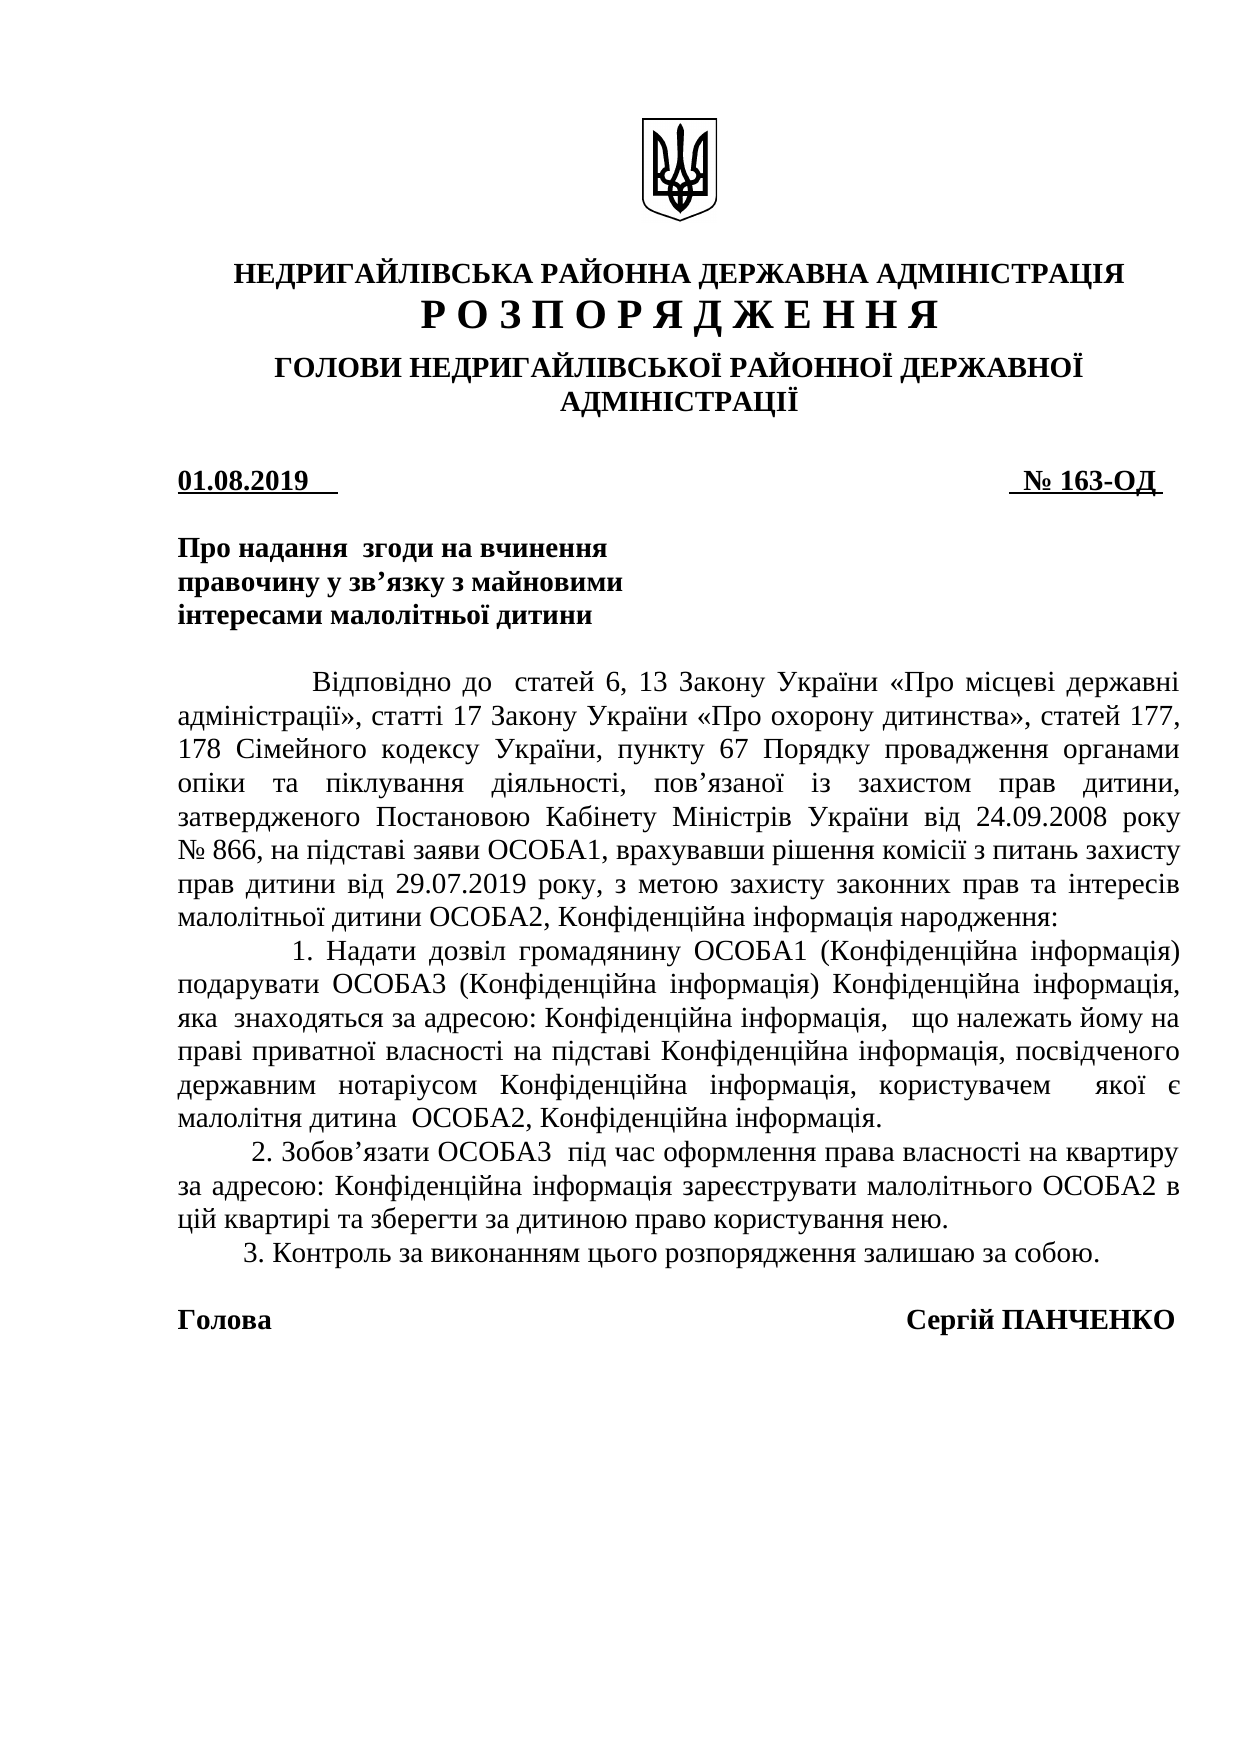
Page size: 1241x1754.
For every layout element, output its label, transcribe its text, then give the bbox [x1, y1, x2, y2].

text Голова Сергій ПАНЧЕНКО [177, 1302, 1181, 1335]
text Про надання згоди на вчинення [177, 530, 1181, 564]
text правочину у зв’язку з майновими [177, 564, 1181, 597]
text ГОЛОВИ НЕДРИГАЙЛІВСЬКОЇ РАЙОННОЇ ДЕРЖАВНОЇ АДМІНІСТРАЦІЇ [177, 350, 1181, 417]
text інтересами малолітньої дитини [177, 597, 1181, 631]
subtitle Відповідно до статей 6, 13 Закону України «Про місцеві державні адміністрації», статті 17 Закону України «Про охорону дитинства», статей 177, 178 Сімейного кодексу України, пункту 67 Порядку провадження органами опіки та піклування діяльності, пов’язаної із захистом прав дитини, затвердженого Постановою Кабінету Міністрів України від 24.09.2008 року № 866, на підставі заяви ОСОБА1, врахувавши рішення комісії з питань захисту прав дитини від 29.07.2019 року, з метою захисту законних прав та інтересів малолітньої дитини ОСОБА2, Конфіденційна інформація народження: [177, 664, 1181, 933]
subtitle 2. Зобов’язати ОСОБА3 під час оформлення права власності на квартиру за адресою: Конфіденційна інформація зареєструвати малолітнього ОСОБА2 в цій квартирі та зберегти за дитиною право користування нею. [177, 1134, 1181, 1235]
subtitle 1. Надати дозвіл громадянину ОСОБА1 (Конфіденційна інформація) подарувати ОСОБА3 (Конфіденційна інформація) Конфіденційна інформація, яка знаходяться за адресою: Конфіденційна інформація, що належать йому на праві приватної власності на підставі Конфіденційна інформація, посвідченого державним нотаріусом Конфіденційна інформація, користувачем якої є малолітня дитина ОСОБА2, Конфіденційна інформація. [177, 933, 1181, 1134]
picture [641, 118, 718, 223]
text Р О З П О Р Я Д Ж Е Н Н Я [177, 290, 1181, 338]
text 01.08.2019 № 163-ОД [177, 463, 1181, 497]
subtitle 3. Контроль за виконанням цього розпорядження залишаю за собою. [177, 1235, 1181, 1268]
text НЕДРИГАЙЛІВСЬКА РАЙОННА ДЕРЖАВНА АДМІНІСТРАЦІЯ [177, 256, 1181, 290]
